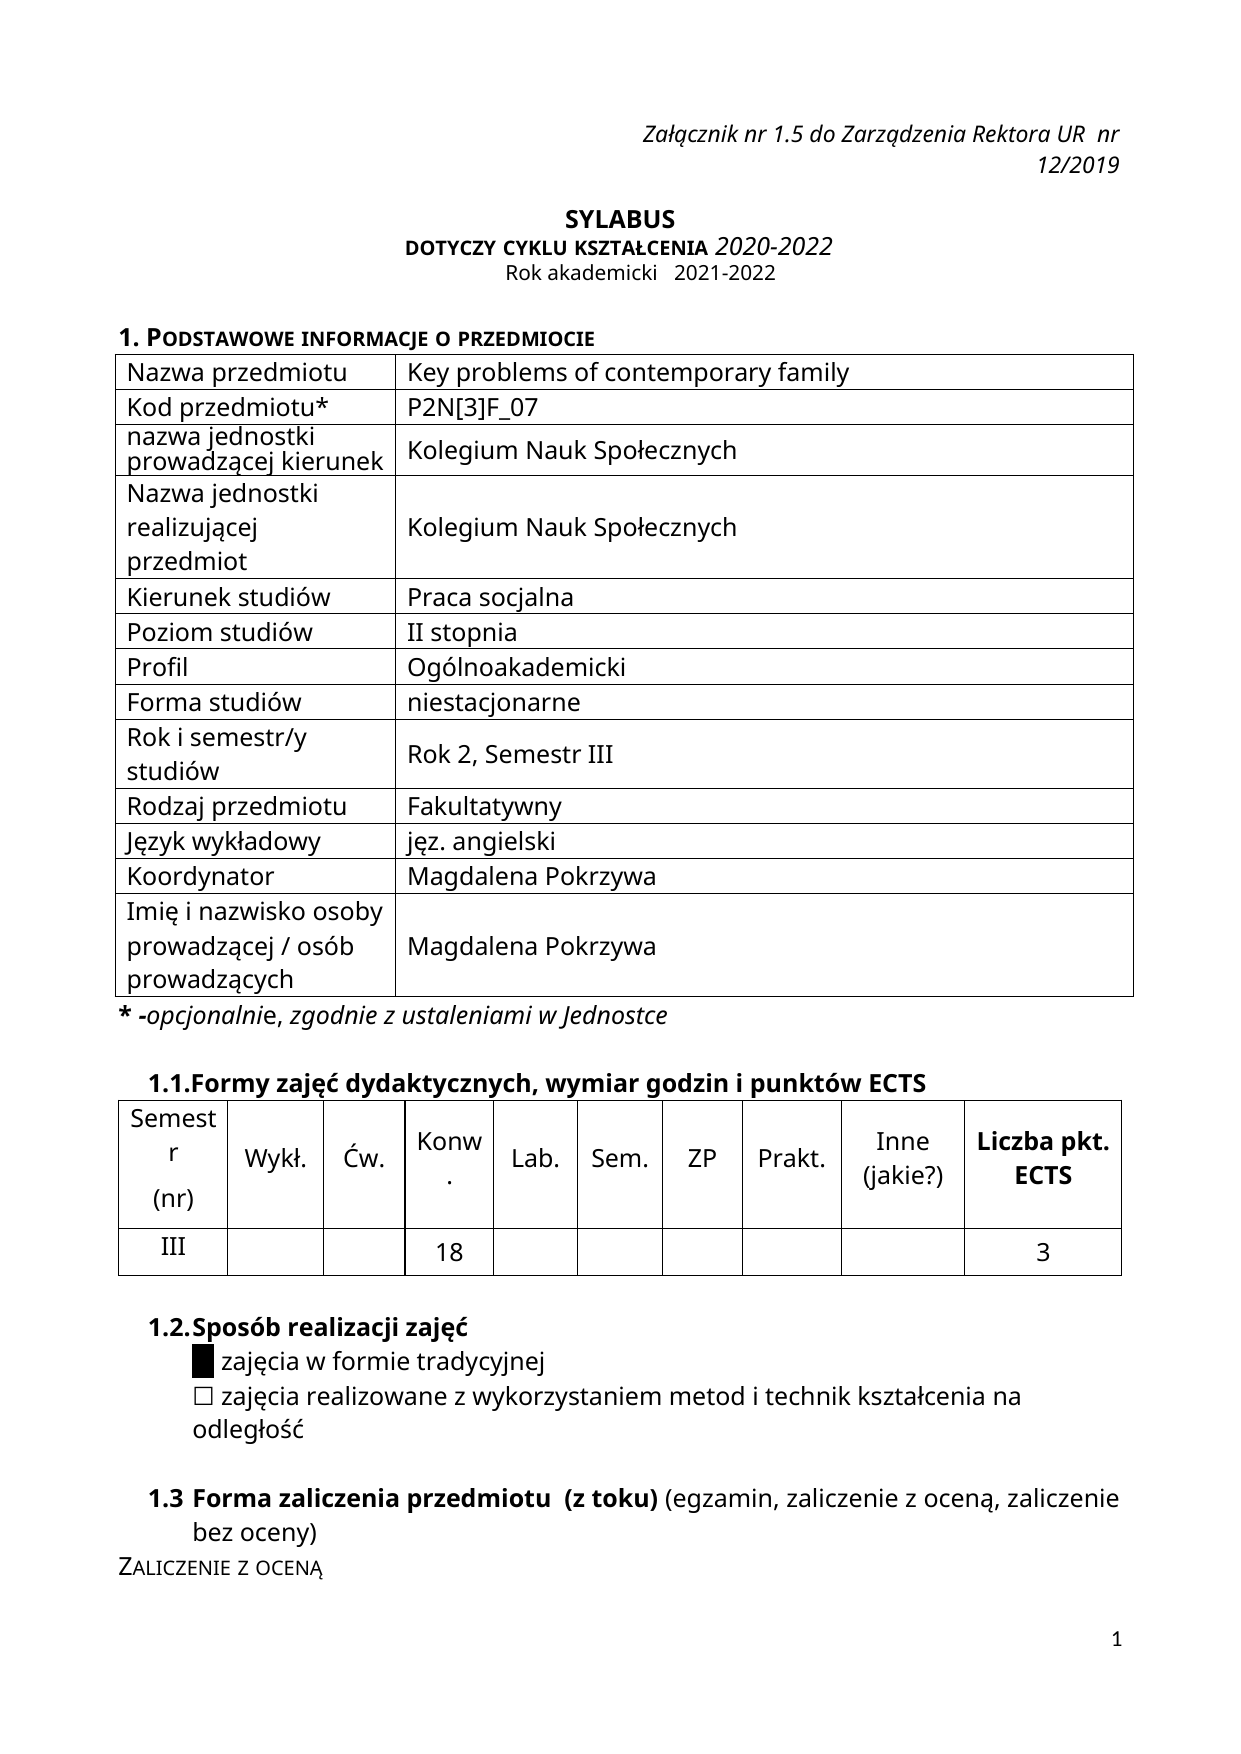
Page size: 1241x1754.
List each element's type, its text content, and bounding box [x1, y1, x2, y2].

table_cell [842, 1229, 964, 1275]
table_cell Ogólnoakademicki [396, 649, 1133, 683]
table_header Lab. [494, 1101, 577, 1228]
table_header Liczba pkt. ECTS [965, 1101, 1121, 1228]
table_header Prakt. [743, 1101, 841, 1228]
table_cell Rok 2, Semestr III [396, 720, 1133, 788]
text 1.2. Sposób realizacji zajęć [148, 1310, 1122, 1344]
table_header ZP [663, 1101, 742, 1228]
table_header Wykł. [228, 1101, 323, 1228]
table_cell [324, 1229, 404, 1275]
table_cell Poziom studiów [116, 614, 395, 648]
text Załącznik nr 1.5 do Zarządzenia Rektora UR nr 12/2019 [118, 118, 1122, 181]
table_cell Profil [116, 649, 395, 683]
table_header Ćw. [324, 1101, 404, 1228]
table_header Nazwa przedmiotu [116, 355, 395, 389]
table_cell Kod przedmiotu* [116, 390, 395, 424]
text Zaliczenie z oceną [118, 1548, 1122, 1582]
table_cell Praca socjalna [396, 579, 1133, 613]
text ☐ zajęcia w formie tradycyjnej [214, 1344, 1122, 1378]
table_header Semestr (nr) [119, 1101, 227, 1228]
table_cell [228, 1229, 323, 1275]
table_header Inne (jakie?) [842, 1101, 964, 1228]
table_cell Kolegium Nauk Społecznych [396, 425, 1133, 475]
text 1.3 Forma zaliczenia przedmiotu (z toku) (egzamin, zaliczenie z oceną, zaliczenie bez oceny) [148, 1480, 1122, 1548]
text dotyczy cyklu kształcenia 2020-2022 [118, 236, 1122, 261]
table_cell Język wykładowy [116, 824, 395, 858]
table_cell 3 [965, 1229, 1121, 1275]
table_cell 18 [406, 1229, 493, 1275]
table_cell Forma studiów [116, 685, 395, 718]
text 1. Podstawowe informacje o przedmiocie [118, 319, 1122, 354]
table_cell Rok i semestr/y studiów [116, 720, 395, 788]
table_cell Magdalena Pokrzywa [396, 894, 1133, 996]
table_cell Fakultatywny [396, 789, 1133, 823]
text Rok akademicki 2021-2022 [118, 261, 1122, 286]
table_cell II stopnia [396, 614, 1133, 648]
table_cell Kierunek studiów [116, 579, 395, 613]
text 1.1.Formy zajęć dydaktycznych, wymiar godzin i punktów ECTS [148, 1065, 1122, 1099]
table_cell [663, 1229, 742, 1275]
table_cell [494, 1229, 577, 1275]
table_cell niestacjonarne [396, 685, 1133, 718]
table_cell Magdalena Pokrzywa [396, 859, 1133, 893]
table_cell P2N[3]F_07 [396, 390, 1133, 424]
table_cell III [119, 1229, 227, 1275]
table_cell [743, 1229, 841, 1275]
table_cell Imię i nazwisko osoby prowadzącej / osób prowadzących [116, 894, 395, 996]
table_header Konw. [406, 1101, 493, 1228]
text ☐ zajęcia realizowane z wykorzystaniem metod i technik kształcenia na odległość [192, 1378, 1122, 1446]
text * -opcjonalnie, zgodnie z ustaleniami w Jednostce [118, 997, 1122, 1031]
table_cell Koordynator [116, 859, 395, 893]
table_cell Nazwa jednostki realizującej przedmiot [116, 476, 395, 578]
table_cell jęz. angielski [396, 824, 1133, 858]
table_header Sem. [578, 1101, 662, 1228]
text SYLABUS [118, 201, 1122, 236]
table_cell Rodzaj przedmiotu [116, 789, 395, 823]
table_cell [578, 1229, 662, 1275]
table_cell Kolegium Nauk Społecznych [396, 476, 1133, 578]
table_header Key problems of contemporary family [396, 355, 1133, 389]
table_cell nazwa jednostki prowadzącej kierunek [116, 425, 395, 475]
